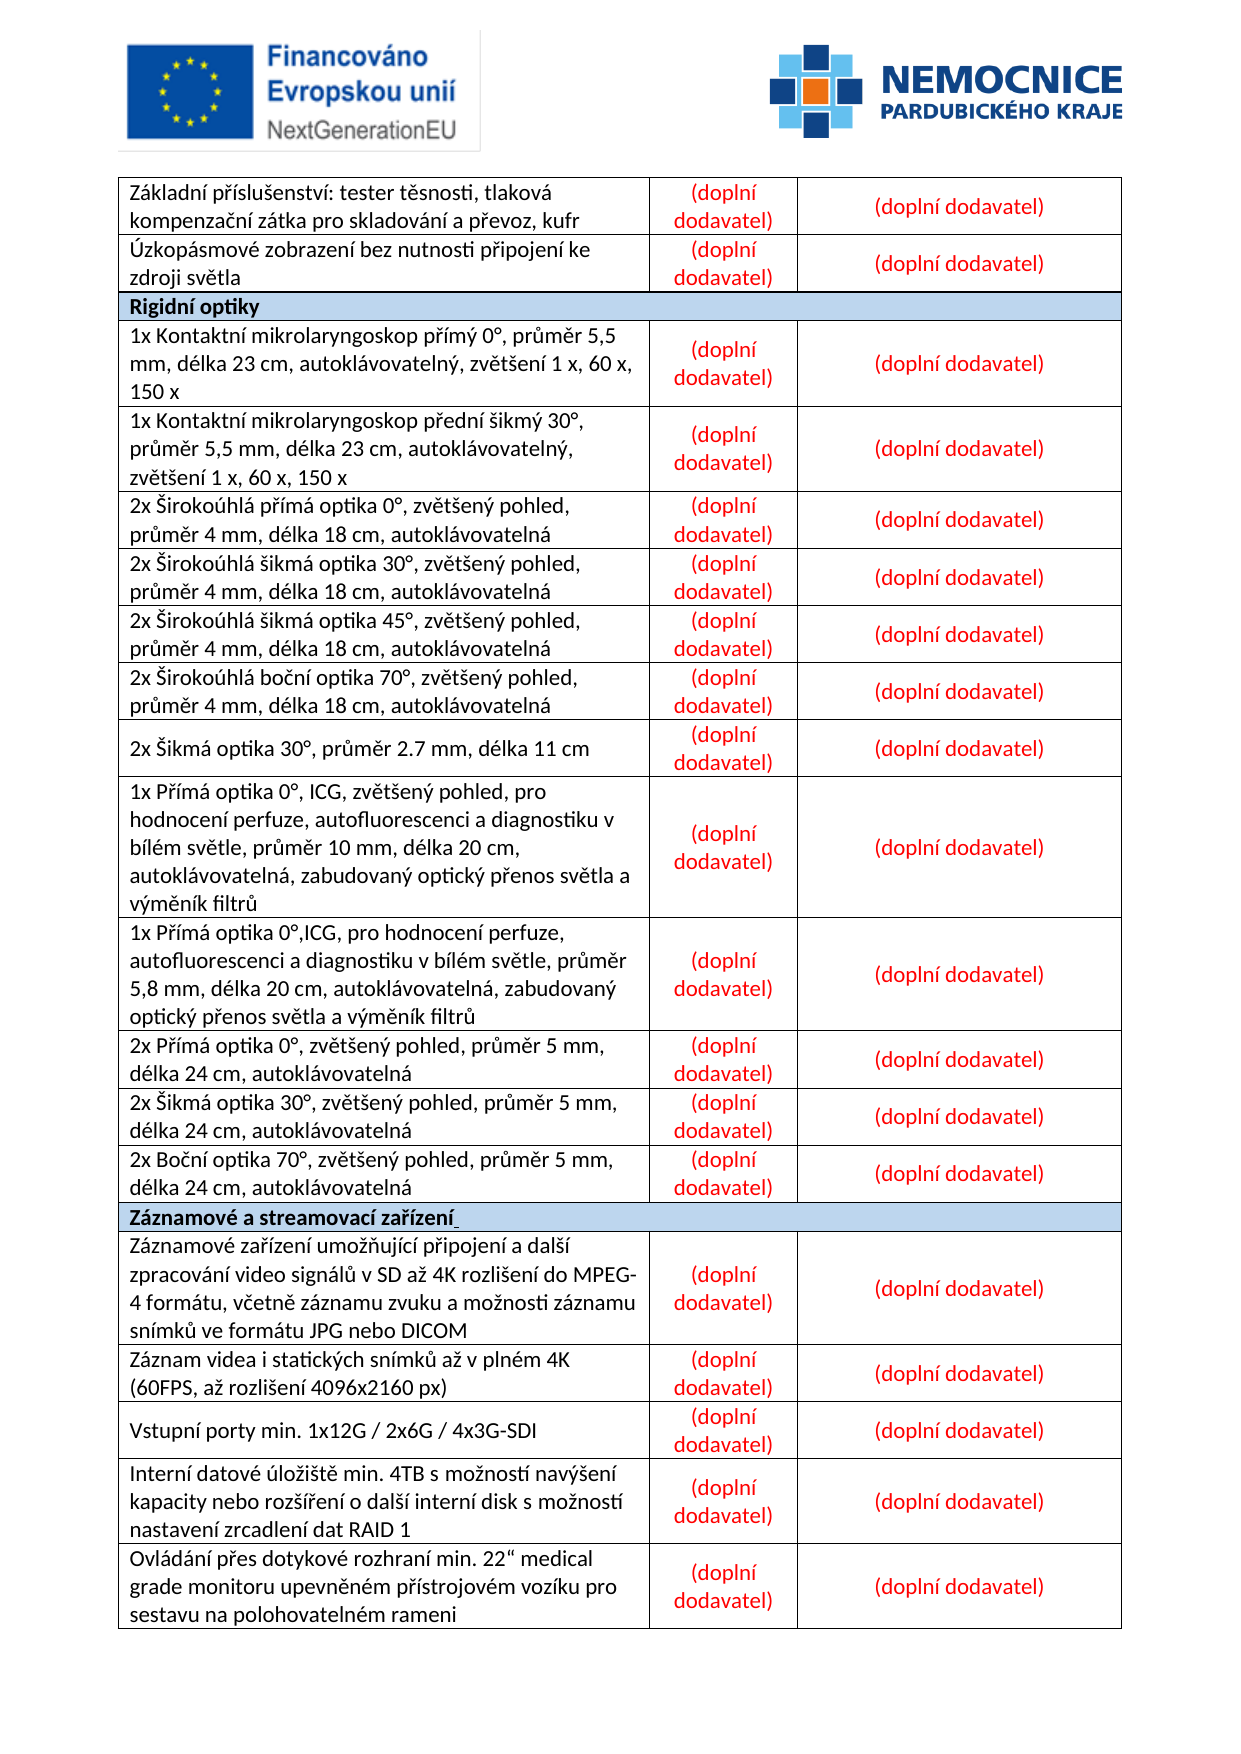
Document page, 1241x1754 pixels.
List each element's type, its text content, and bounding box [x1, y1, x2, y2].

table_cell 2x Boční optika 70°, zvětšený pohled, průměr 5 mm, délka 24 cm, autoklávovatelná [119, 1146, 649, 1202]
table_cell (doplní dodavatel) [650, 606, 797, 662]
table_cell (doplní dodavatel) [798, 1089, 1121, 1144]
table_cell (doplní dodavatel) [650, 492, 797, 548]
table_cell (doplní dodavatel) [798, 235, 1121, 291]
table_cell (doplní dodavatel) [798, 1031, 1121, 1087]
table_cell Záznamové zařízení umožňující připojení a další zpracování video signálů v SD až 4K rozlišení do MPEG-4 formátu, včetně záznamu zvuku a možnosti záznamu snímků ve formátu JPG nebo DICOM [119, 1232, 649, 1344]
table_cell (doplní dodavatel) [798, 720, 1121, 776]
table_cell (doplní dodavatel) [798, 663, 1121, 719]
table_cell (doplní dodavatel) [798, 606, 1121, 662]
table_cell Ovládání přes dotykové rozhraní min. 22“ medical grade monitoru upevněném přístrojovém vozíku pro sestavu na polohovatelném rameni [119, 1544, 649, 1628]
table_cell (doplní dodavatel) [798, 777, 1121, 917]
table_cell (doplní dodavatel) [650, 663, 797, 719]
table_cell (doplní dodavatel) [650, 777, 797, 917]
table_cell (doplní dodavatel) [798, 1402, 1121, 1458]
table_cell 2x Širokoúhlá šikmá optika 45°, zvětšený pohled, průměr 4 mm, délka 18 cm, autoklávovatelná [119, 606, 649, 662]
table_cell (doplní dodavatel) [650, 1345, 797, 1401]
table_cell (doplní dodavatel) [650, 1232, 797, 1344]
table_cell 1x Přímá optika 0°,ICG, pro hodnocení perfuze, autofluorescenci a diagnostiku v bílém světle, průměr 5,8 mm, délka 20 cm, autoklávovatelná, zabudovaný optický přenos světla a výměník filtrů [119, 918, 649, 1030]
picture [768, 43, 1123, 139]
table_cell (doplní dodavatel) [650, 918, 797, 1030]
table_cell (doplní dodavatel) [798, 1345, 1121, 1401]
table_cell (doplní dodavatel) [650, 1402, 797, 1458]
table_cell Rigidní optiky [119, 293, 1121, 320]
table_cell 2x Šikmá optika 30°, průměr 2.7 mm, délka 11 cm [119, 720, 649, 776]
table_cell (doplní dodavatel) [650, 407, 797, 491]
table_cell (doplní dodavatel) [798, 549, 1121, 605]
table_cell (doplní dodavatel) [798, 1232, 1121, 1344]
table_cell 1x Přímá optika 0°, ICG, zvětšený pohled, pro hodnocení perfuze, autofluorescenci a diagnostiku v bílém světle, průměr 10 mm, délka 20 cm, autoklávovatelná, zabudovaný optický přenos světla a výměník filtrů [119, 777, 649, 917]
table_cell (doplní dodavatel) [798, 918, 1121, 1030]
table_cell 1x Kontaktní mikrolaryngoskop přední šikmý 30°, průměr 5,5 mm, délka 23 cm, autoklávovatelný, zvětšení 1 x, 60 x, 150 x [119, 407, 649, 491]
table_cell 2x Přímá optika 0°, zvětšený pohled, průměr 5 mm, délka 24 cm, autoklávovatelná [119, 1031, 649, 1087]
table_cell (doplní dodavatel) [650, 1146, 797, 1202]
table_cell Záznam videa i statických snímků až v plném 4K (60FPS, až rozlišení 4096x2160 px) [119, 1345, 649, 1401]
table_cell (doplní dodavatel) [798, 1544, 1121, 1628]
table_cell (doplní dodavatel) [798, 492, 1121, 548]
table_cell (doplní dodavatel) [798, 407, 1121, 491]
table_cell (doplní dodavatel) [798, 321, 1121, 406]
table_cell 2x Širokoúhlá šikmá optika 30°, zvětšený pohled, průměr 4 mm, délka 18 cm, autoklávovatelná [119, 549, 649, 605]
table_cell (doplní dodavatel) [650, 235, 797, 291]
table_cell (doplní dodavatel) [798, 1146, 1121, 1202]
table_cell Základní příslušenství: tester těsnosti, tlaková kompenzační zátka pro skladování a převoz, kufr [119, 178, 649, 234]
table_cell (doplní dodavatel) [798, 1459, 1121, 1543]
table_cell (doplní dodavatel) [650, 720, 797, 776]
table_cell (doplní dodavatel) [650, 549, 797, 605]
table_cell (doplní dodavatel) [798, 178, 1121, 234]
table_cell (doplní dodavatel) [650, 321, 797, 406]
table_cell (doplní dodavatel) [650, 178, 797, 234]
table_cell 2x Širokoúhlá přímá optika 0°, zvětšený pohled, průměr 4 mm, délka 18 cm, autoklávovatelná [119, 492, 649, 548]
table_cell (doplní dodavatel) [650, 1459, 797, 1543]
table_cell Interní datové úložiště min. 4TB s možností navýšení kapacity nebo rozšíření o další interní disk s možností nastavení zrcadlení dat RAID 1 [119, 1459, 649, 1543]
table_cell Úzkopásmové zobrazení bez nutnosti připojení ke zdroji světla [119, 235, 649, 291]
table_cell Vstupní porty min. 1x12G / 2x6G / 4x3G-SDI [119, 1402, 649, 1458]
picture [118, 30, 482, 153]
table_cell (doplní dodavatel) [650, 1089, 797, 1144]
table_cell (doplní dodavatel) [650, 1031, 797, 1087]
table_cell (doplní dodavatel) [650, 1544, 797, 1628]
table_cell Záznamové a streamovací zařízení [119, 1203, 1121, 1231]
table_cell 2x Šikmá optika 30°, zvětšený pohled, průměr 5 mm, délka 24 cm, autoklávovatelná [119, 1089, 649, 1144]
table_cell 2x Širokoúhlá boční optika 70°, zvětšený pohled, průměr 4 mm, délka 18 cm, autoklávovatelná [119, 663, 649, 719]
table_cell 1x Kontaktní mikrolaryngoskop přímý 0°, průměr 5,5 mm, délka 23 cm, autoklávovatelný, zvětšení 1 x, 60 x, 150 x [119, 321, 649, 406]
